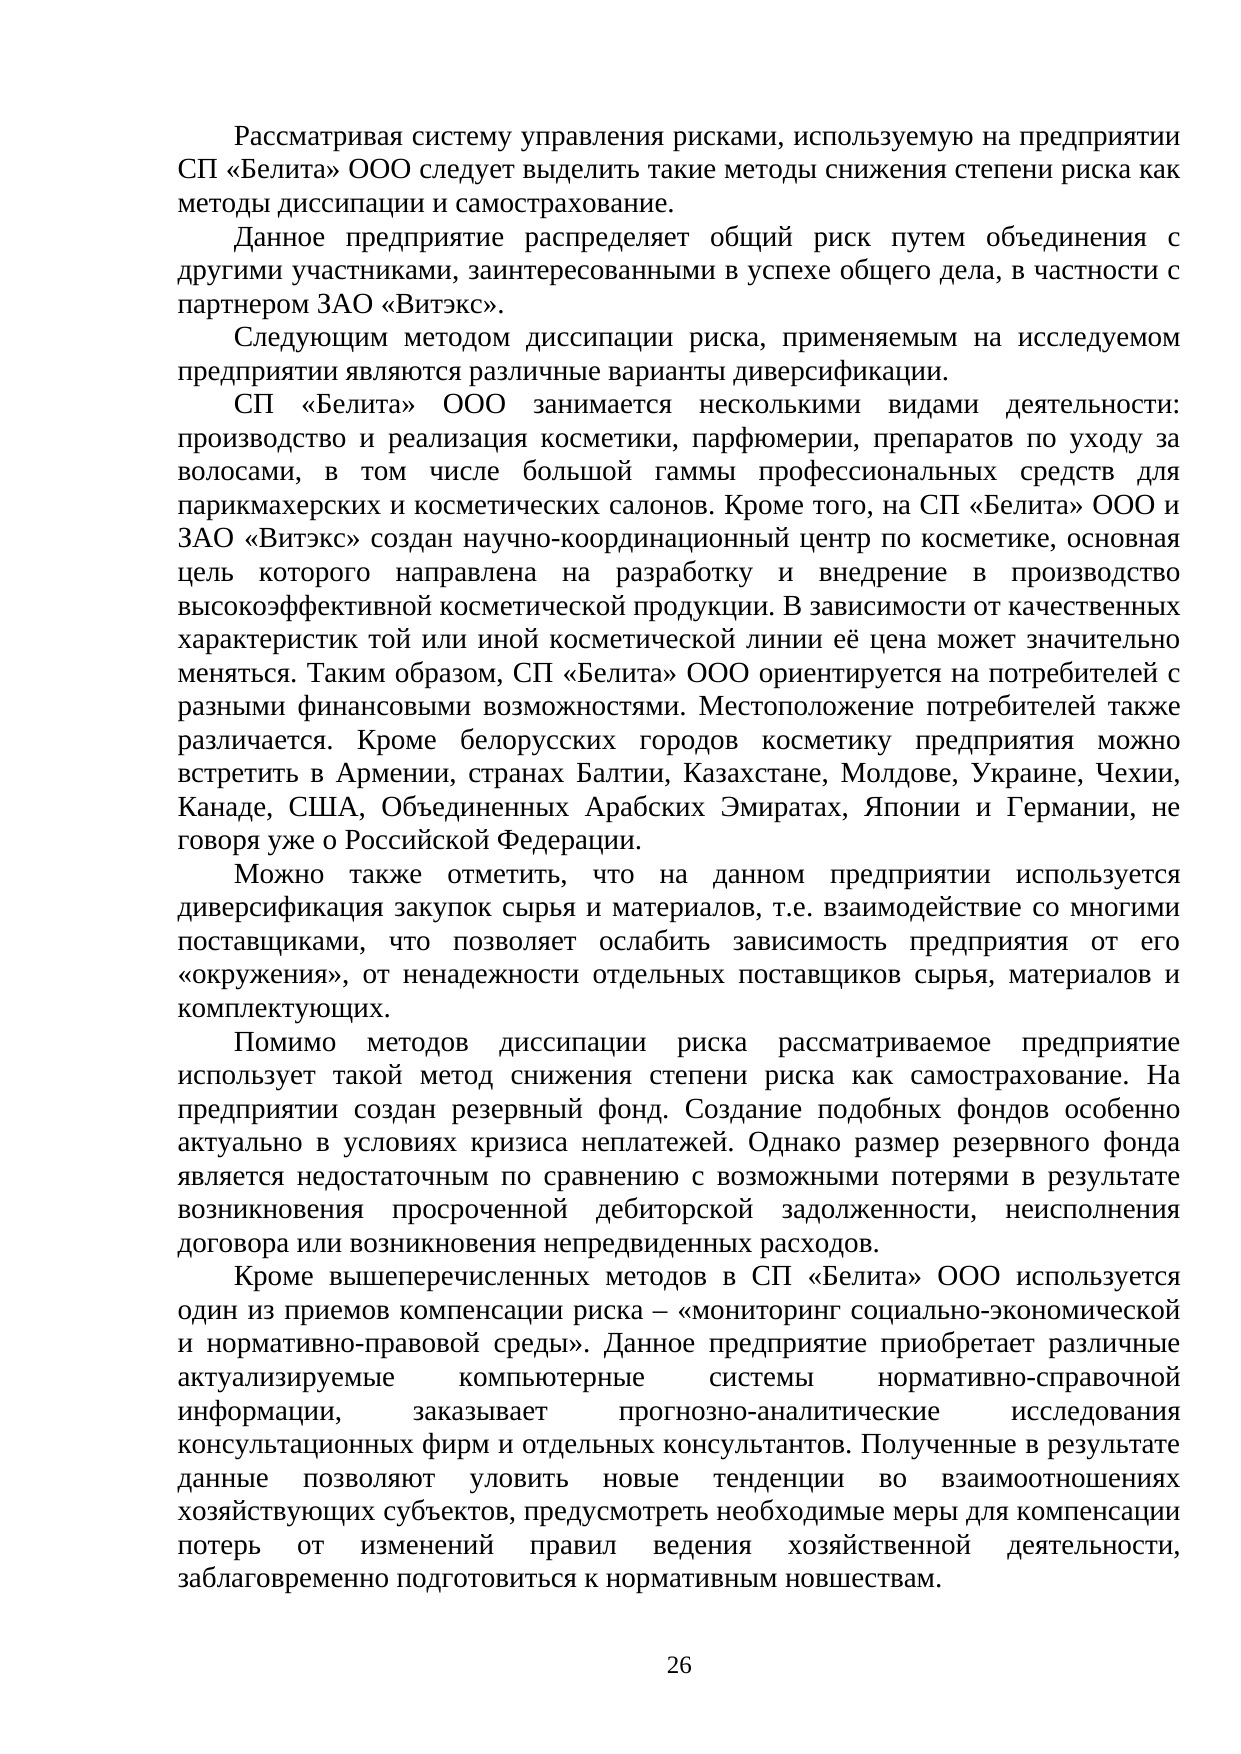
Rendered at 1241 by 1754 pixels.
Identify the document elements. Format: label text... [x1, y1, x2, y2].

text Кроме вышеперечисленных методов в СП «Белита» ООО используется один из приемов компенсации риска – «мониторинг социально-экономической и нормативно-правовой среды». Данное предприятие приобретает различные актуализируемые компьютерные системы нормативно-справочной информации, заказывает прогнозно-аналитические исследования консультационных фирм и отдельных консультантов. Полученные в результате данные позволяют уловить новые тенденции во взаимоотношениях хозяйствующих субъектов, предусмотреть необходимые меры для компенсации потерь от изменений правил ведения хозяйственной деятельности, заблаговременно подготовиться к нормативным новшествам. [177, 1258, 1181, 1594]
text СП «Белита» ООО занимается несколькими видами деятельности: производство и реализация косметики, парфюмерии, препаратов по уходу за волосами, в том числе большой гаммы профессиональных средств для парикмахерских и косметических салонов. Кроме того, на СП «Белита» ООО и ЗАО «Витэкс» создан научно-координационный центр по косметике, основная цель которого направлена на разработку и внедрение в производство высокоэффективной косметической продукции. В зависимости от качественных характеристик той или иной косметической линии её цена может значительно меняться. Таким образом, СП «Белита» ООО ориентируется на потребителей с разными финансовыми возможностями. Местоположение потребителей также различается. Кроме белорусских городов косметику предприятия можно встретить в Армении, странах Балтии, Казахстане, Молдове, Украине, Чехии, Канаде, США, Объединенных Арабских Эмиратах, Японии и Германии, не говоря уже о Российской Федерации. [177, 386, 1181, 856]
text Рассматривая систему управления рисками, используемую на предприятии СП «Белита» ООО следует выделить такие методы снижения степени риска как методы диссипации и самострахование. [177, 118, 1181, 219]
text Следующим методом диссипации риска, применяемым на исследуемом предприятии являются различные варианты диверсификации. [177, 319, 1181, 386]
text Помимо методов диссипации риска рассматриваемое предприятие использует такой метод снижения степени риска как самострахование. На предприятии создан резервный фонд. Создание подобных фондов особенно актуально в условиях кризиса неплатежей. Однако размер резервного фонда является недостаточным по сравнению с возможными потерями в результате возникновения просроченной дебиторской задолженности, неисполнения договора или возникновения непредвиденных расходов. [177, 1024, 1181, 1258]
text Данное предприятие распределяет общий риск путем объединения с другими участниками, заинтересованными в успехе общего дела, в частности с партнером ЗАО «Витэкс». [177, 219, 1181, 319]
text Можно также отметить, что на данном предприятии используется диверсификация закупок сырья и материалов, т.е. взаимодействие со многими поставщиками, что позволяет ослабить зависимость предприятия от его «окружения», от ненадежности отдельных поставщиков сырья, материалов и комплектующих. [177, 856, 1181, 1024]
